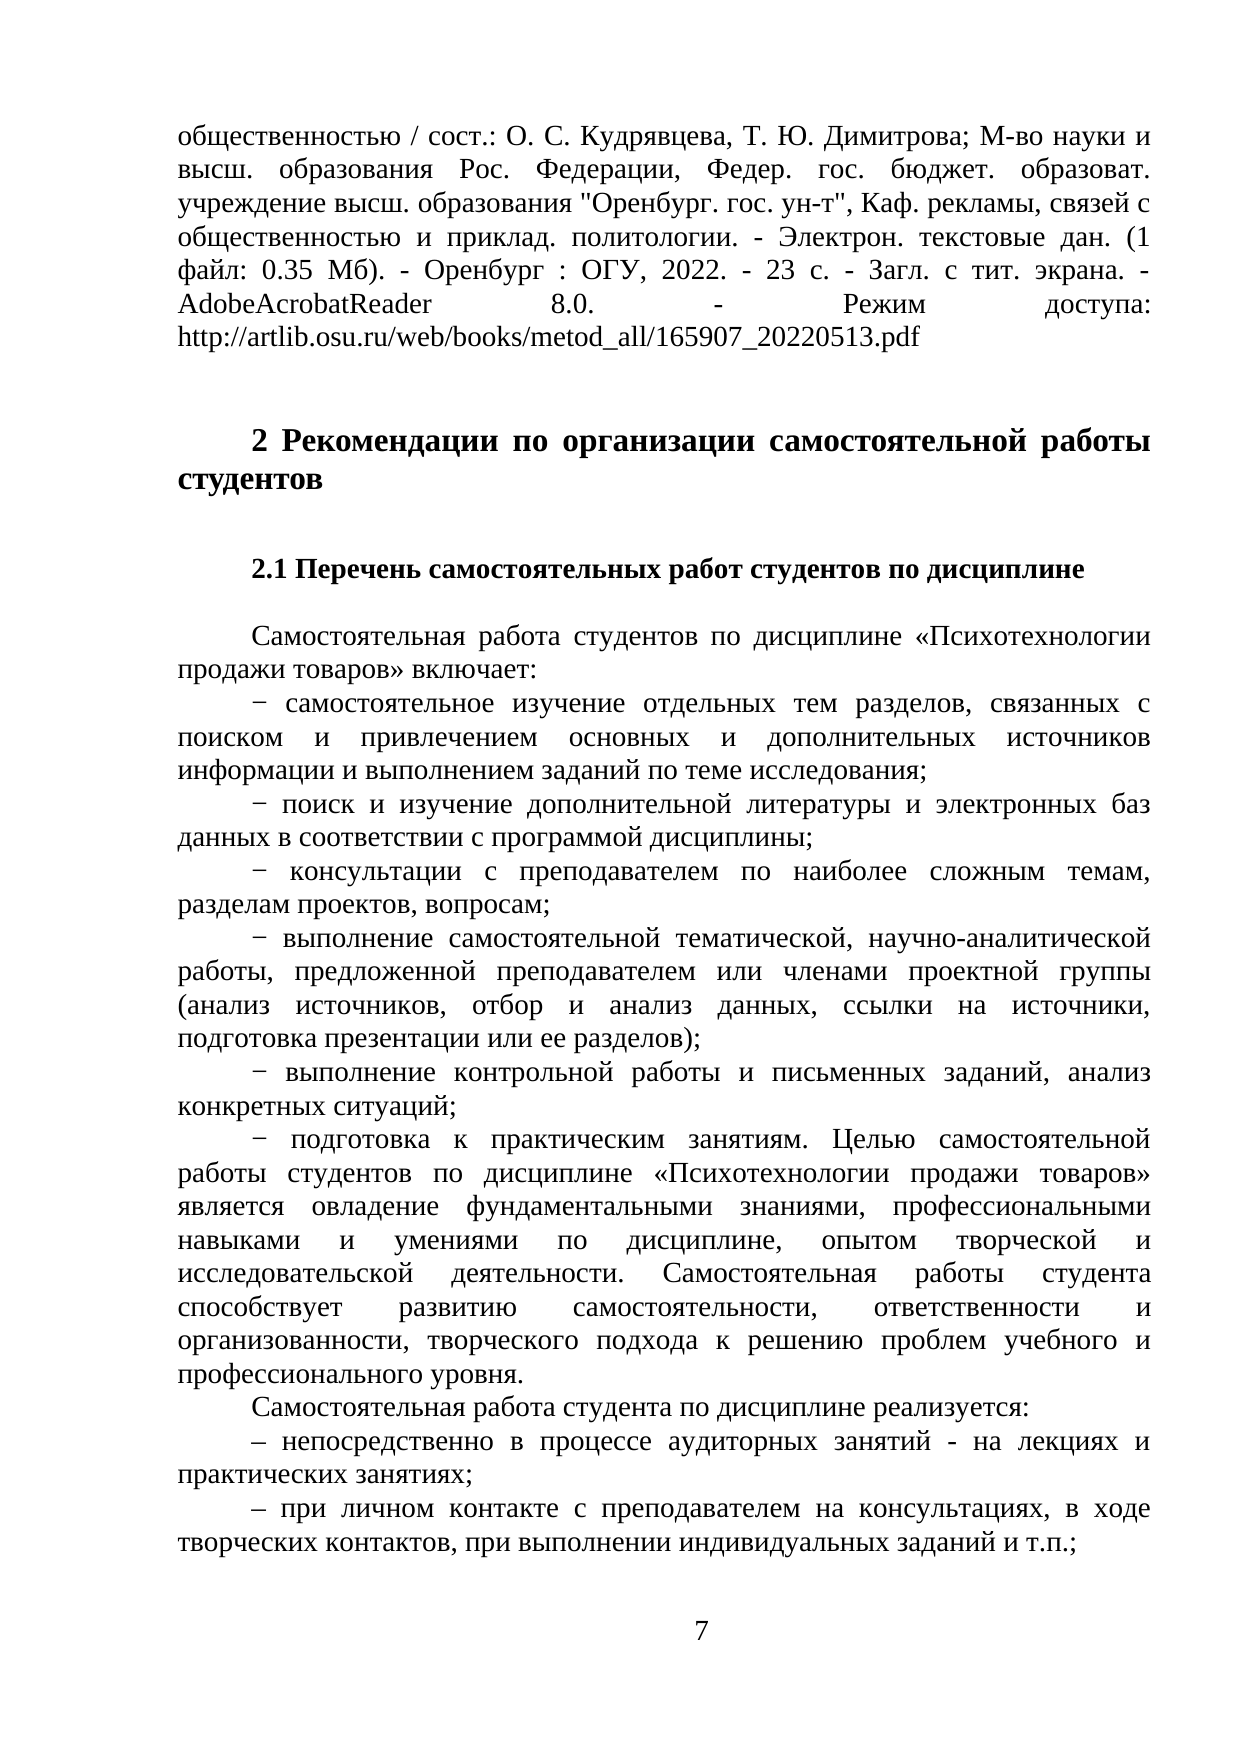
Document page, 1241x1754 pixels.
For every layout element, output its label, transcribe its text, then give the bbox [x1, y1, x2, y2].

text − поиск и изучение дополнительной литературы и электронных баз данных в соответствии с программой дисциплины; [177, 786, 1152, 853]
text – непосредственно в процессе аудиторных занятий - на лекциях и практических занятиях; [177, 1423, 1152, 1490]
text Самостоятельная работа студентов по дисциплине «Психотехнологии продажи товаров» включает: [177, 618, 1152, 685]
text − самостоятельное изучение отдельных тем разделов, связанных с поиском и привлечением основных и дополнительных источников информации и выполнением заданий по теме исследования; [177, 685, 1152, 786]
text − подготовка к практическим занятиям. Целью самостоятельной работы студентов по дисциплине «Психотехнологии продажи товаров» является овладение фундаментальными знаниями, профессиональными навыками и умениями по дисциплине, опытом творческой и исследовательской деятельности. Самостоятельная работы студента способствует развитию самостоятельности, ответственности и организованности, творческого подхода к решению проблем учебного и профессионального уровня. [177, 1121, 1152, 1389]
text − консультации с преподавателем по наиболее сложным темам, разделам проектов, вопросам; [177, 853, 1152, 920]
subtitle 2.1 Перечень самостоятельных работ студентов по дисциплине [177, 551, 1152, 584]
subtitle 2 Рекомендации по организации самостоятельной работы студентов [177, 420, 1152, 497]
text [177, 118, 1152, 353]
text − выполнение контрольной работы и письменных заданий, анализ конкретных ситуаций; [177, 1054, 1152, 1121]
text − выполнение самостоятельной тематической, научно-аналитической работы, предложенной преподавателем или членами проектной группы (анализ источников, отбор и анализ данных, ссылки на источники, подготовка презентации или ее разделов); [177, 920, 1152, 1054]
text – при личном контакте с преподавателем на консультациях, в ходе творческих контактов, при выполнении индивидуальных заданий и т.п.; [177, 1490, 1152, 1557]
text Самостоятельная работа студента по дисциплине реализуется: [177, 1389, 1152, 1423]
